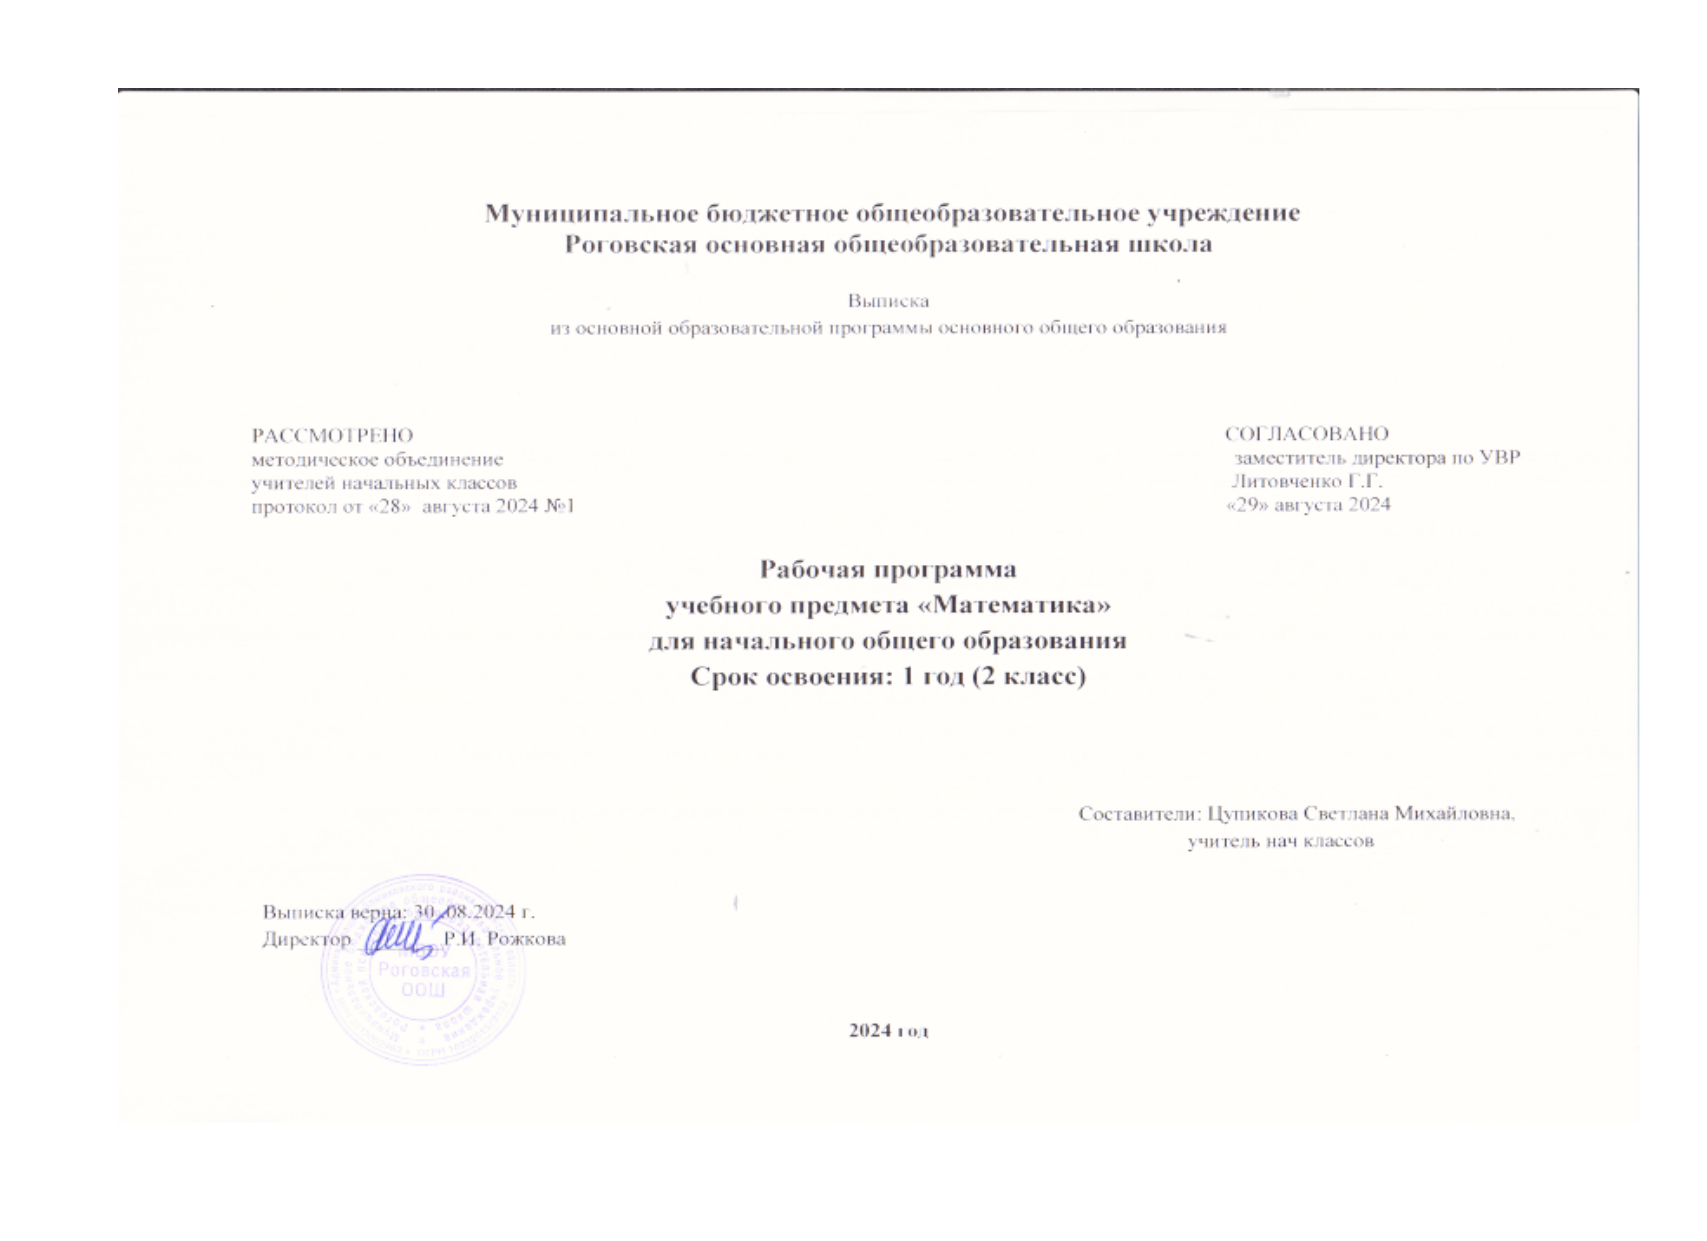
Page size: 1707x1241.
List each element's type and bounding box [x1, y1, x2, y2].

picture [118, 88, 1640, 1123]
